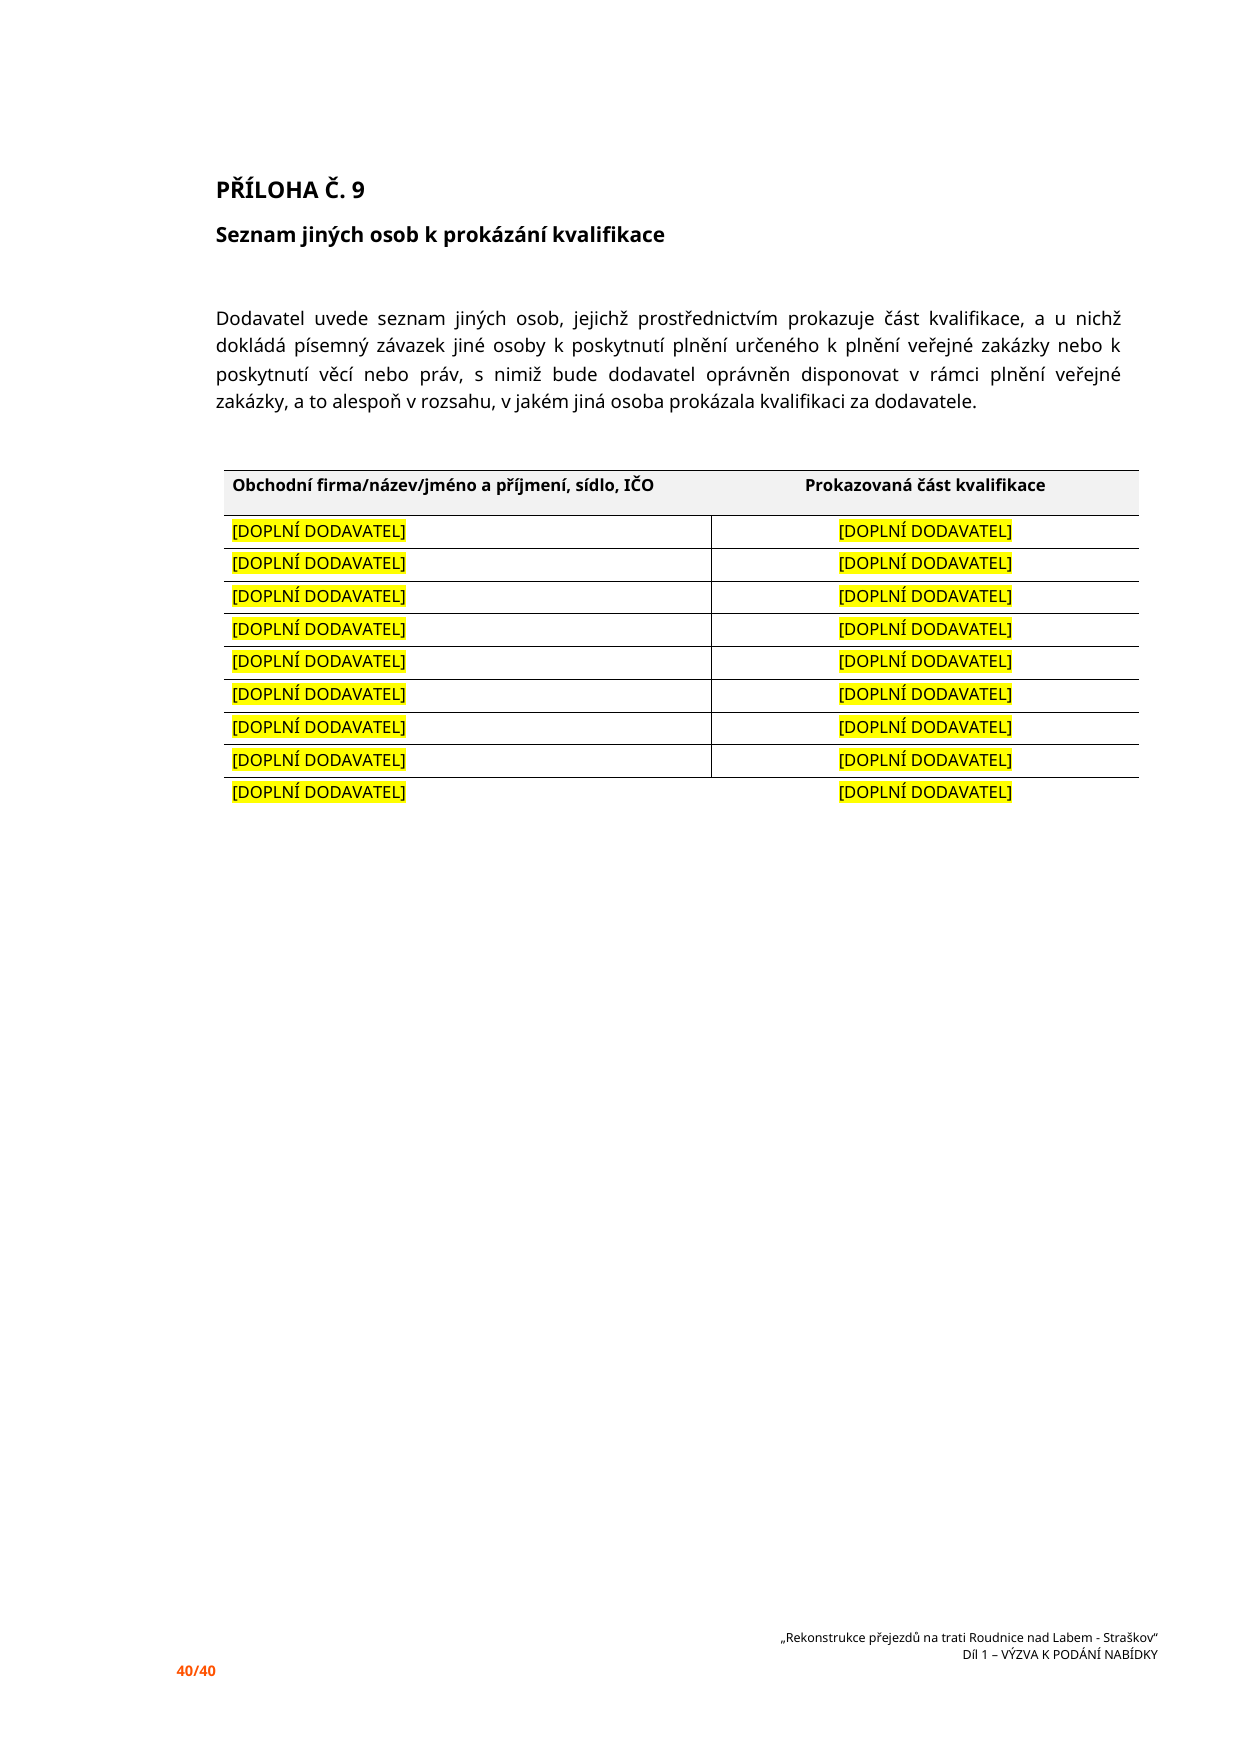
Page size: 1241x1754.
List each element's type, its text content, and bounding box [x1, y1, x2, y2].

table_cell [DOPLNÍ DODAVATEL] [712, 745, 1139, 777]
table_cell [DOPLNÍ DODAVATEL] [712, 713, 1139, 744]
table_cell [DOPLNÍ DODAVATEL] [224, 680, 711, 711]
table_header Prokazovaná část kvalifikace [711, 471, 1139, 515]
table_cell [DOPLNÍ DODAVATEL] [712, 614, 1139, 646]
table_cell [DOPLNÍ DODAVATEL] [224, 778, 711, 809]
text Dodavatel uvede seznam jiných osob, jejichž prostřednictvím prokazuje část kvalifikace, a u nichž dokládá písemný závazek jiné osoby k poskytnutí plnění určeného k plnění veřejné zakázky nebo k poskytnutí věcí nebo práv, s nimiž bude dodavatel oprávněn disponovat v rámci plnění veřejné zakázky, a to alespoň v rozsahu, v jakém jiná osoba prokázala kvalifikaci za dodavatele. [216, 305, 1122, 414]
text Příloha č. 9 [216, 174, 1122, 205]
table_cell [DOPLNÍ DODAVATEL] [712, 549, 1139, 581]
table_cell [DOPLNÍ DODAVATEL] [224, 713, 711, 744]
table_cell [DOPLNÍ DODAVATEL] [224, 582, 711, 613]
table_cell [DOPLNÍ DODAVATEL] [712, 582, 1139, 613]
table_cell [DOPLNÍ DODAVATEL] [224, 549, 711, 581]
table_cell [DOPLNÍ DODAVATEL] [224, 745, 711, 777]
table_cell [DOPLNÍ DODAVATEL] [224, 516, 711, 548]
table_cell [DOPLNÍ DODAVATEL] [712, 516, 1139, 548]
table_cell [DOPLNÍ DODAVATEL] [224, 647, 711, 679]
table_cell [DOPLNÍ DODAVATEL] [224, 614, 711, 646]
table_cell [DOPLNÍ DODAVATEL] [712, 680, 1139, 711]
table_header Obchodní firma/název/jméno a příjmení, sídlo, IČO [224, 471, 711, 515]
table_cell [DOPLNÍ DODAVATEL] [712, 647, 1139, 679]
text Seznam jiných osob k prokázání kvalifikace [216, 221, 1122, 249]
table_cell [DOPLNÍ DODAVATEL] [711, 778, 1139, 809]
